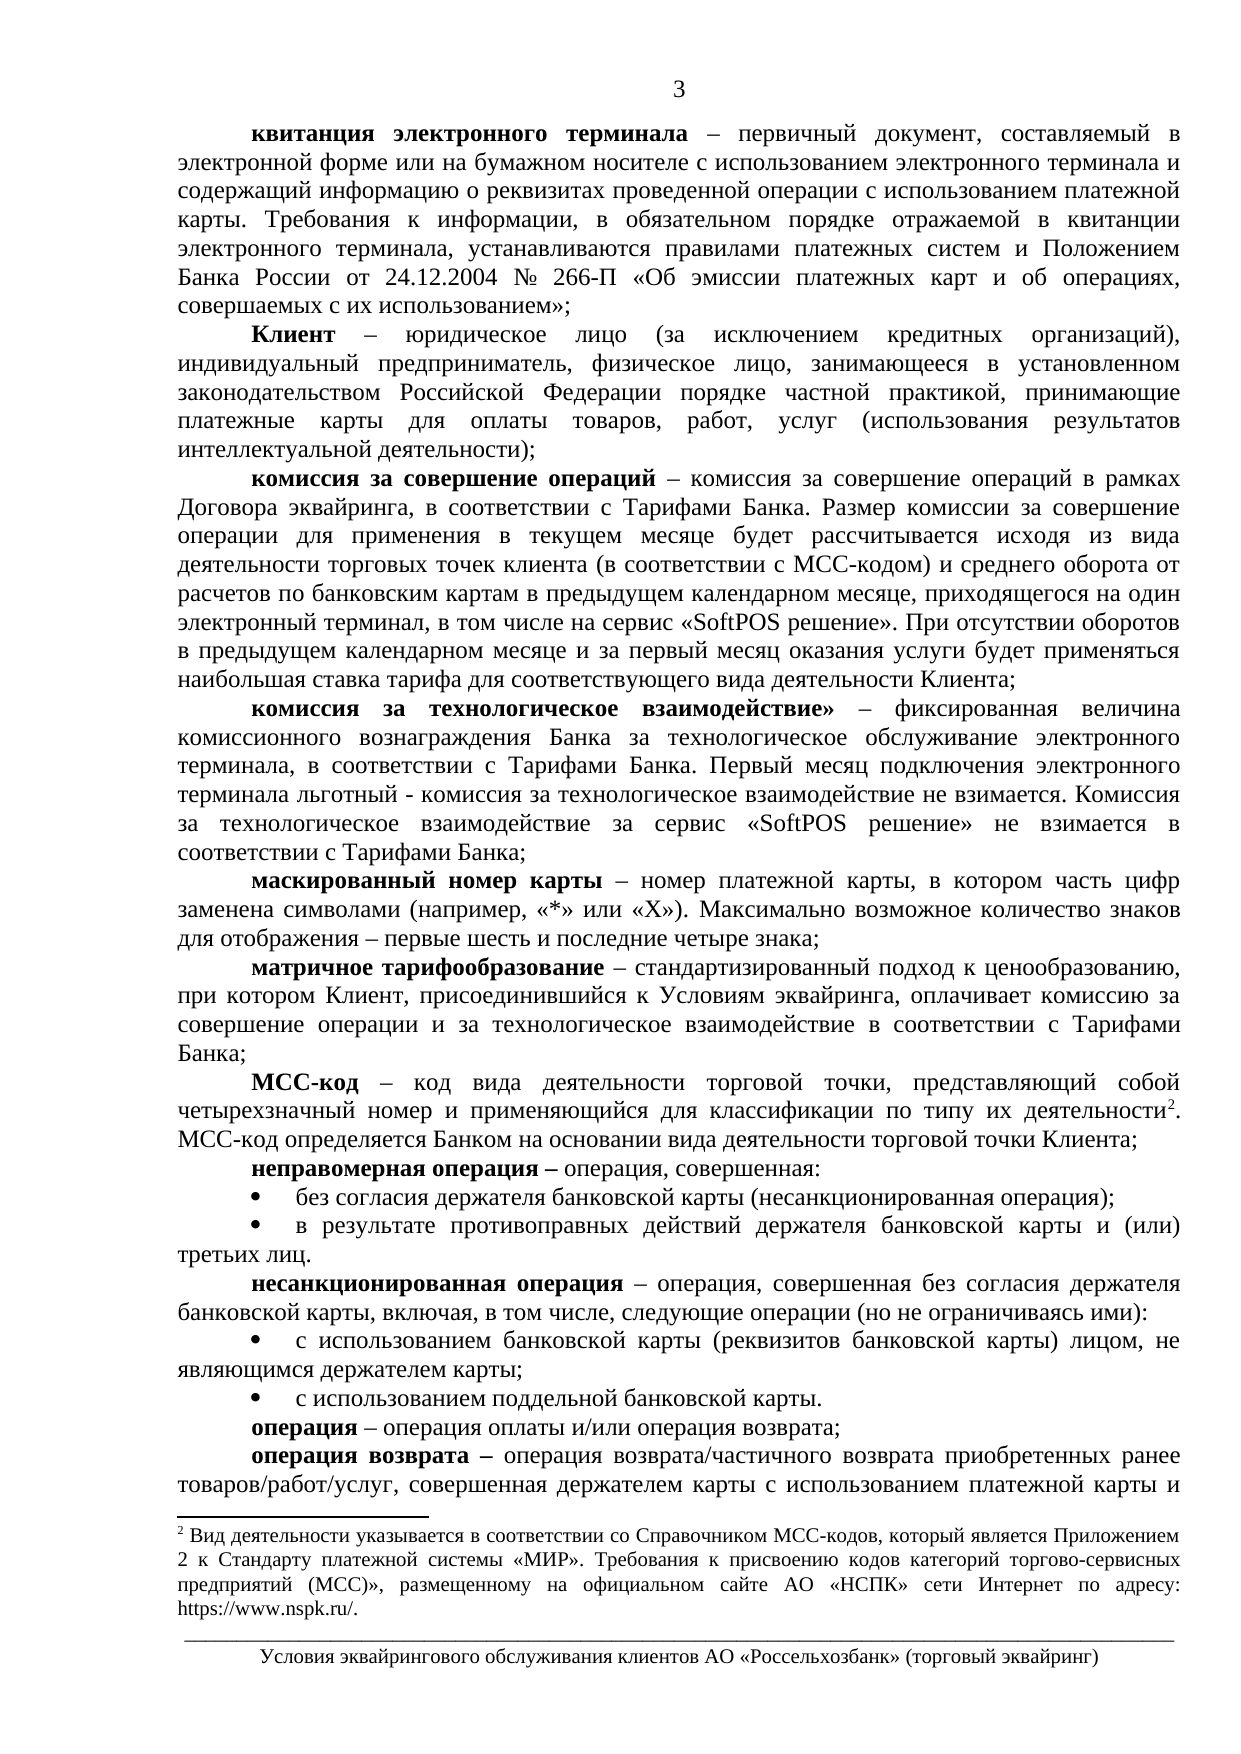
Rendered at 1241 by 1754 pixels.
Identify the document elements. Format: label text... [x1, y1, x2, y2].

list с использованием банковской карты (реквизитов банковской карты) лицом, не являющимся держателем карты; [177, 1326, 1181, 1383]
text квитанция электронного терминала – первичный документ, составляемый в электронной форме или на бумажном носителе с использованием электронного терминала и содержащий информацию о реквизитах проведенной операции с использованием платежной карты. Требования к информации, в обязательном порядке отражаемой в квитанции электронного терминала, устанавливаются правилами платежных систем и Положением Банка России от 24.12.2004 № 266-П «Об эмиссии платежных карт и об операциях, совершаемых с их использованием»; [177, 118, 1181, 319]
list в результате противоправных действий держателя банковской карты и (или) третьих лиц. [177, 1211, 1181, 1268]
subtitle комиссия за совершение операций – комиссия за совершение операций в рамках Договора эквайринга, в соответствии с Тарифами Банка. Размер комиссии за совершение операции для применения в текущем месяце будет рассчитывается исходя из вида деятельности торговых точек клиента (в соответствии с МСС-кодом) и среднего оборота от расчетов по банковским картам в предыдущем календарном месяце, приходящегося на один электронный терминал, в том числе на сервис «SoftPOS решение». При отсутствии оборотов в предыдущем календарном месяце и за первый месяц оказания услуги будет применяться наибольшая ставка тарифа для соответствующего вида деятельности Клиента; [177, 463, 1181, 693]
text комиссия за технологическое взаимодействие» – фиксированная величина комиссионного вознаграждения Банка за технологическое обслуживание электронного терминала, в соответствии с Тарифами Банка. Первый месяц подключения электронного терминала льготный - комиссия за технологическое взаимодействие не взимается. Комиссия за технологическое взаимодействие за сервис «SoftPOS решение» не взимается в соответствии с Тарифами Банка; [177, 693, 1181, 866]
list без согласия держателя банковской карты (несанкционированная операция); [177, 1182, 1181, 1211]
text маскированный номер карты – номер платежной карты, в котором часть цифр заменена символами (например, «*» или «Х»). Максимально возможное количество знаков для отображения – первые шесть и последние четыре знака; [177, 866, 1181, 952]
text матричное тарифообразование – стандартизированный подход к ценообразованию, при котором Клиент, присоединившийся к Условиям эквайринга, оплачивает комиссию за совершение операции и за технологическое взаимодействие в соответствии с Тарифами Банка; [177, 952, 1181, 1067]
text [177, 1441, 1181, 1498]
text неправомерная операция – операция, совершенная: [177, 1153, 1181, 1182]
list с использованием поддельной банковской карты. [177, 1383, 1181, 1412]
text МСС-код – код вида деятельности торговой точки, представляющий собой четырехзначный номер и применяющийся для классификации по типу их деятельности. МСС-код определяется Банком на основании вида деятельности торговой точки Клиента; [177, 1067, 1181, 1153]
text Клиент – юридическое лицо (за исключением кредитных организаций), индивидуальный предприниматель, физическое лицо, занимающееся в установленном законодательством Российской Федерации порядке частной практикой, принимающие платежные карты для оплаты товаров, работ, услуг (использования результатов интеллектуальной деятельности); [177, 319, 1181, 463]
text несанкционированная операция – операция, совершенная без согласия держателя банковской карты, включая, в том числе, следующие операции (но не ограничиваясь ими): [177, 1268, 1181, 1326]
text операция – операция оплаты и/или операция возврата; [177, 1412, 1181, 1441]
